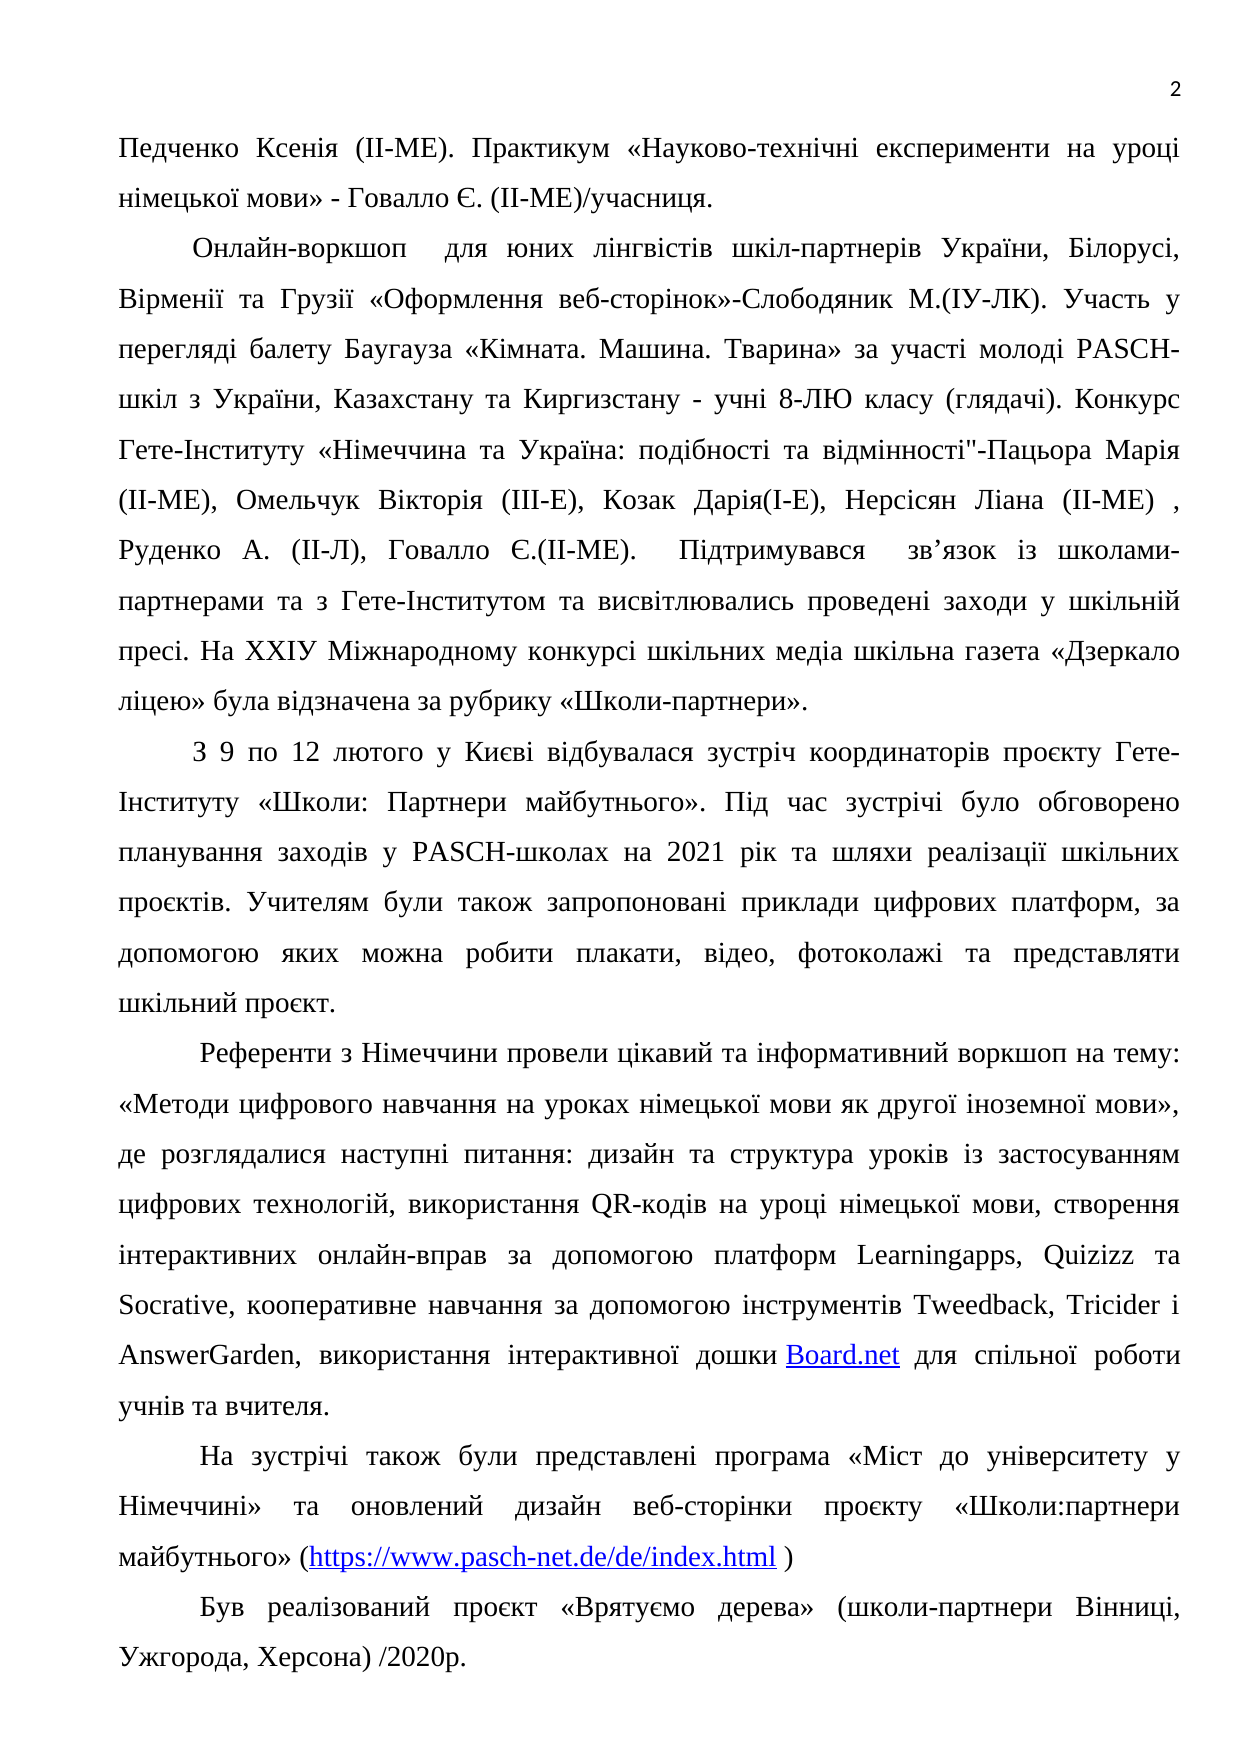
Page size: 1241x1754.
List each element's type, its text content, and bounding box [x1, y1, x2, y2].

text На зустрічі також були представлені програма «Міст до університету у Німеччині» та оновлений дизайн веб-сторінки проєкту «Школи:партнери майбутнього» (https://www.pasch-net.de/de/index.html ) [118, 1438, 1181, 1572]
text З 9 по 12 лютого у Києві відбувалася зустріч координаторів проєкту Гете-Інституту «Школи: Партнери майбутнього». Під час зустрічі було обговорено планування заходів у PASCH-школах на 2021 рік та шляхи реалізації шкільних проєктів. Учителям були також запропоновані приклади цифрових платформ, за допомогою яких можна робити плакати, відео, фотоколажі та представляти шкільний проєкт. [118, 734, 1181, 1019]
text Референти з Німеччини провели цікавий та інформативний воркшоп на тему: «Методи цифрового навчання на уроках німецької мови як другої іноземної мови», де розглядалися наступні питання: дизайн та структура уроків із застосуванням цифрових технологій, використання QR-кодів на уроці німецької мови, створення інтерактивних онлайн-вправ за допомогою платформ Learningapps, Quizizz та Socrative, кооперативне навчання за допомогою інструментів Tweedback, Tricider і AnswerGarden, використання інтерактивної дошки Board.net для спільної роботи учнів та вчителя. [118, 1036, 1181, 1421]
text Онлайн-воркшоп для юних лінгвістів шкіл-партнерів України, Білорусі, Вірменії та Грузії «Оформлення веб-сторінок»-Слободяник М.(ІУ-ЛК). Участь у перегляді балету Баугауза «Кімната. Машина. Тварина» за участі молоді PASCH-шкіл з України, Казахстану та Киргизстану - учні 8-ЛЮ класу (глядачі). Конкурс Гете-Інституту «Німеччина та Україна: подібності та відмінності"-Пацьора Марія (ІІ-МЕ), Омельчук Вікторія (ІІІ-Е), Козак Дарія(І-Е), Нерсісян Ліана (ІІ-МЕ) , Руденко А. (ІІ-Л), Говалло Є.(ІІ-МЕ). Підтримувався зв’язок із школами-партнерами та з Гете-Інститутом та висвітлювались проведені заходи у шкільній пресі. На ХХІУ Міжнародному конкурсі шкільних медіа шкільна газета «Дзеркало ліцею» була відзначена за рубрику «Школи-партнери». [118, 231, 1181, 717]
text Був реалізований проєкт «Врятуємо дерева» (школи-партнери Вінниці, Ужгорода, Херсона) /2020р. [118, 1589, 1181, 1673]
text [118, 130, 1181, 214]
